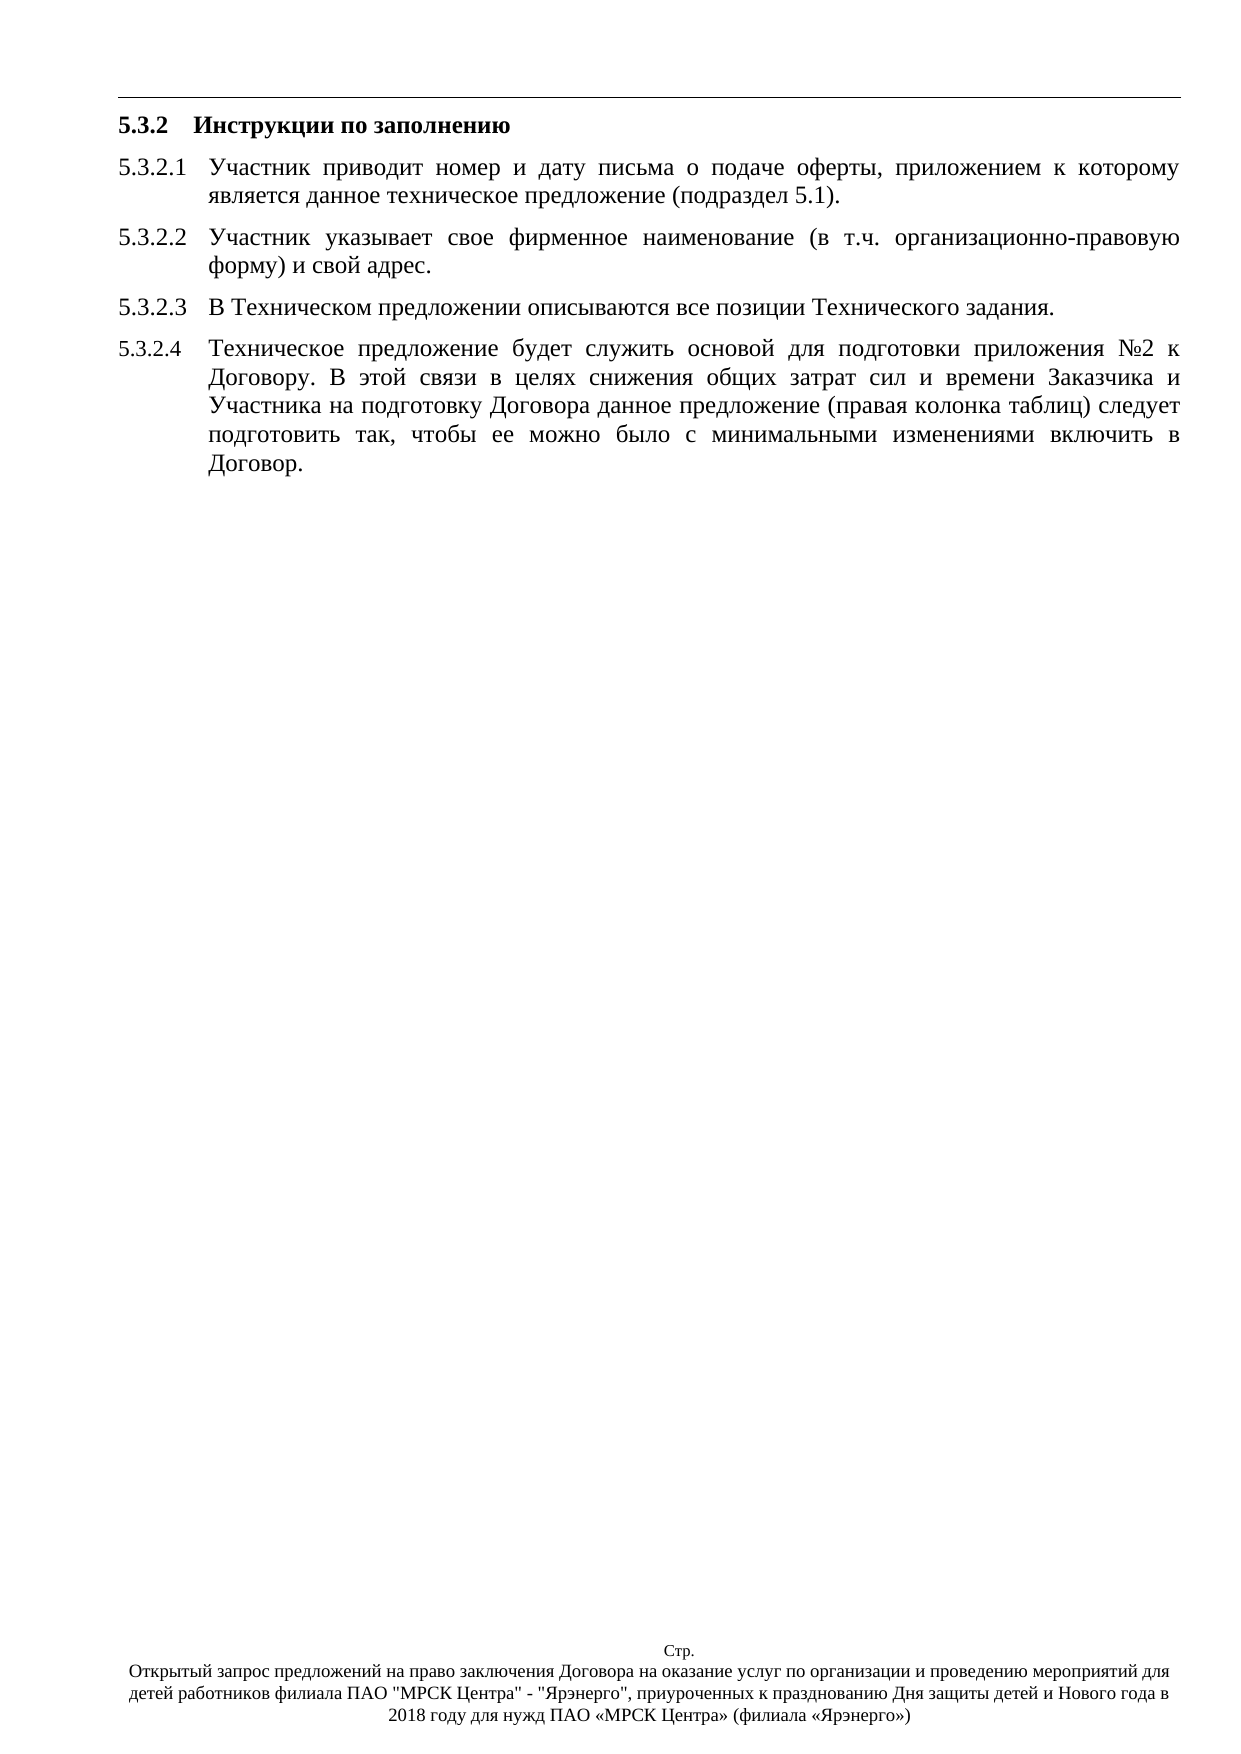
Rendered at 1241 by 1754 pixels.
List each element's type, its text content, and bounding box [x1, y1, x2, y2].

list Участник указывает свое фирменное наименование (в т.ч. организационно-правовую форму) и свой адрес. [118, 222, 1181, 279]
list В Техническом предложении описываются все позиции Технического задания. [118, 292, 1181, 321]
subtitle Инструкции по заполнению [118, 111, 1181, 139]
list Техническое предложение будет служить основой для подготовки приложения №2 к Договору. В этой связи в целях снижения общих затрат сил и времени Заказчика и Участника на подготовку Договора данное предложение (правая колонка таблиц) следует подготовить так, чтобы ее можно было с минимальными изменениями включить в Договор. [118, 333, 1181, 477]
list Участник приводит номер и дату письма о подаче оферты, приложением к которому является данное техническое предложение (подраздел 5.1). [118, 152, 1181, 209]
